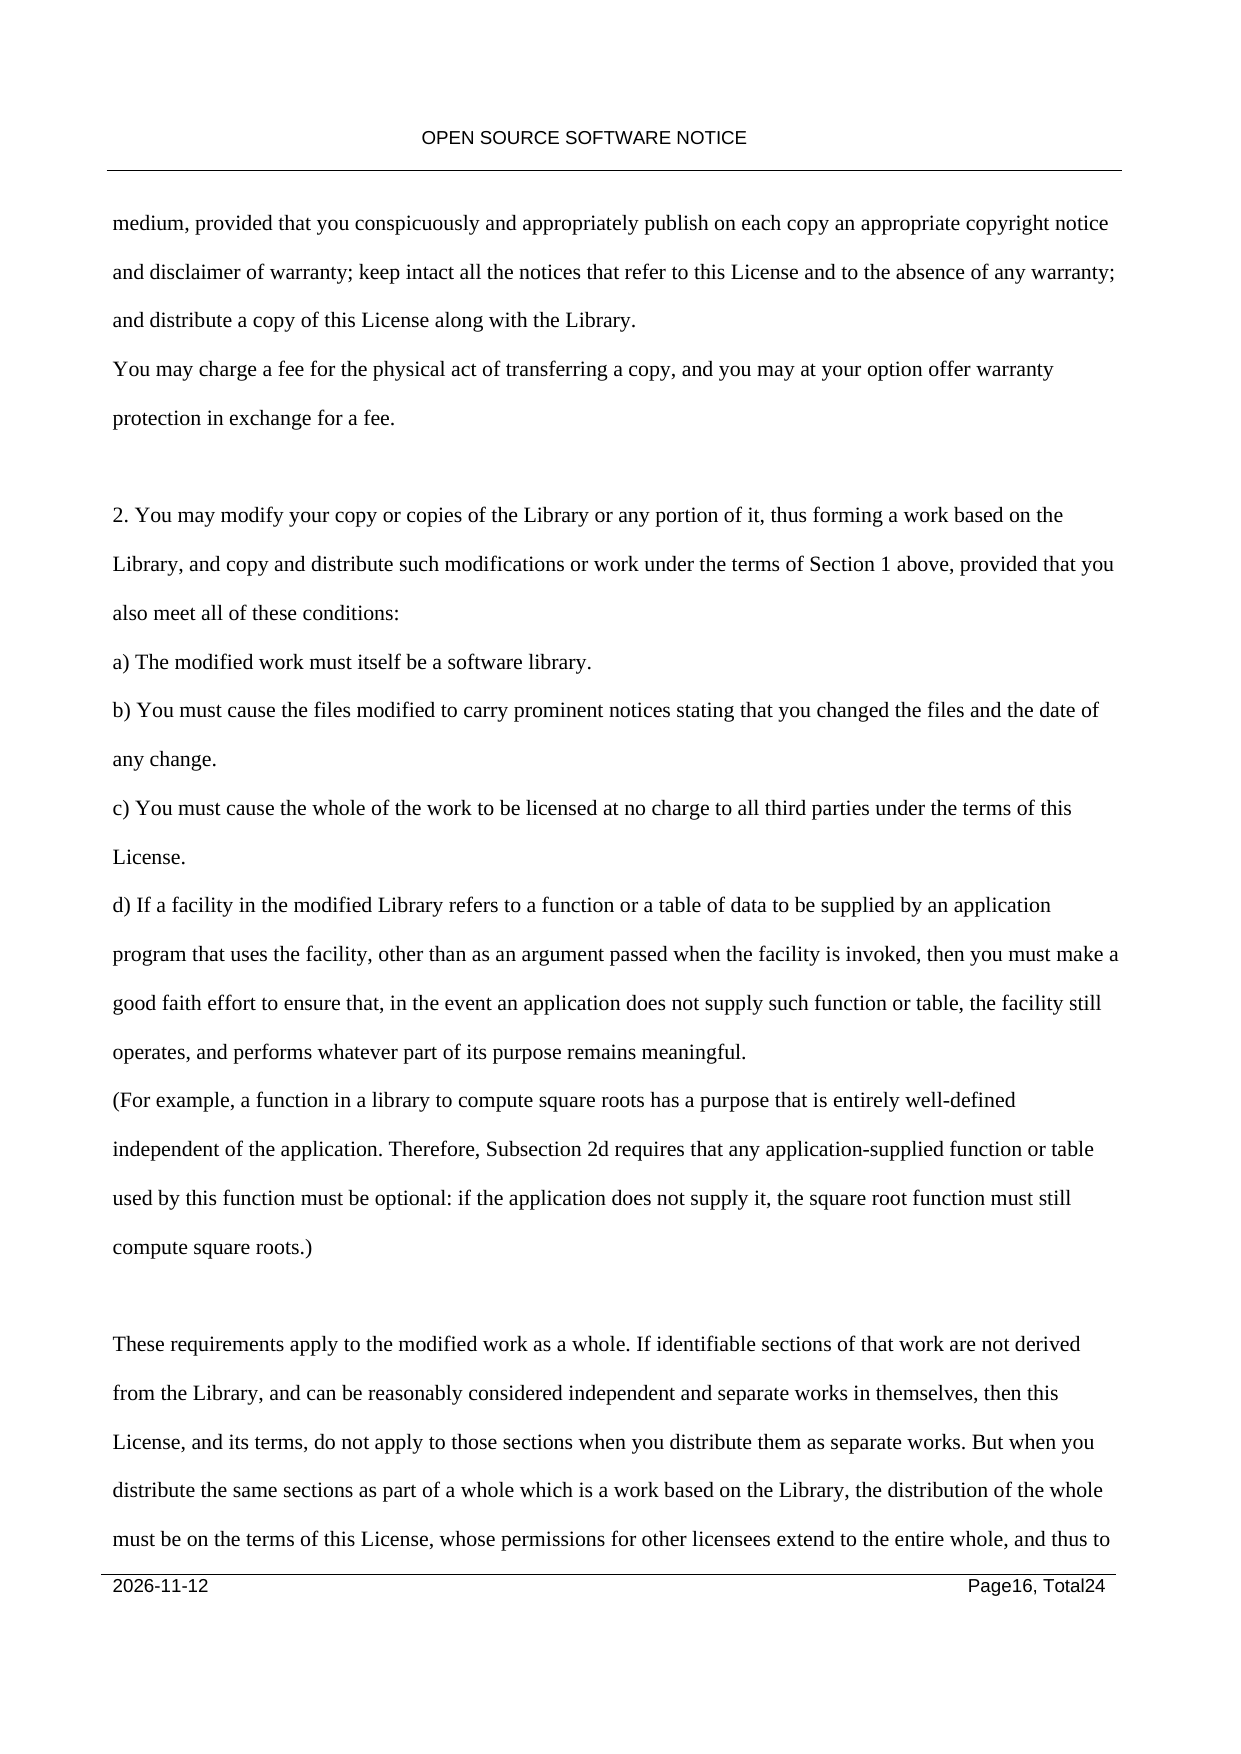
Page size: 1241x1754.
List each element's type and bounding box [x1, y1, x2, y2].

text [112, 206, 1128, 1555]
